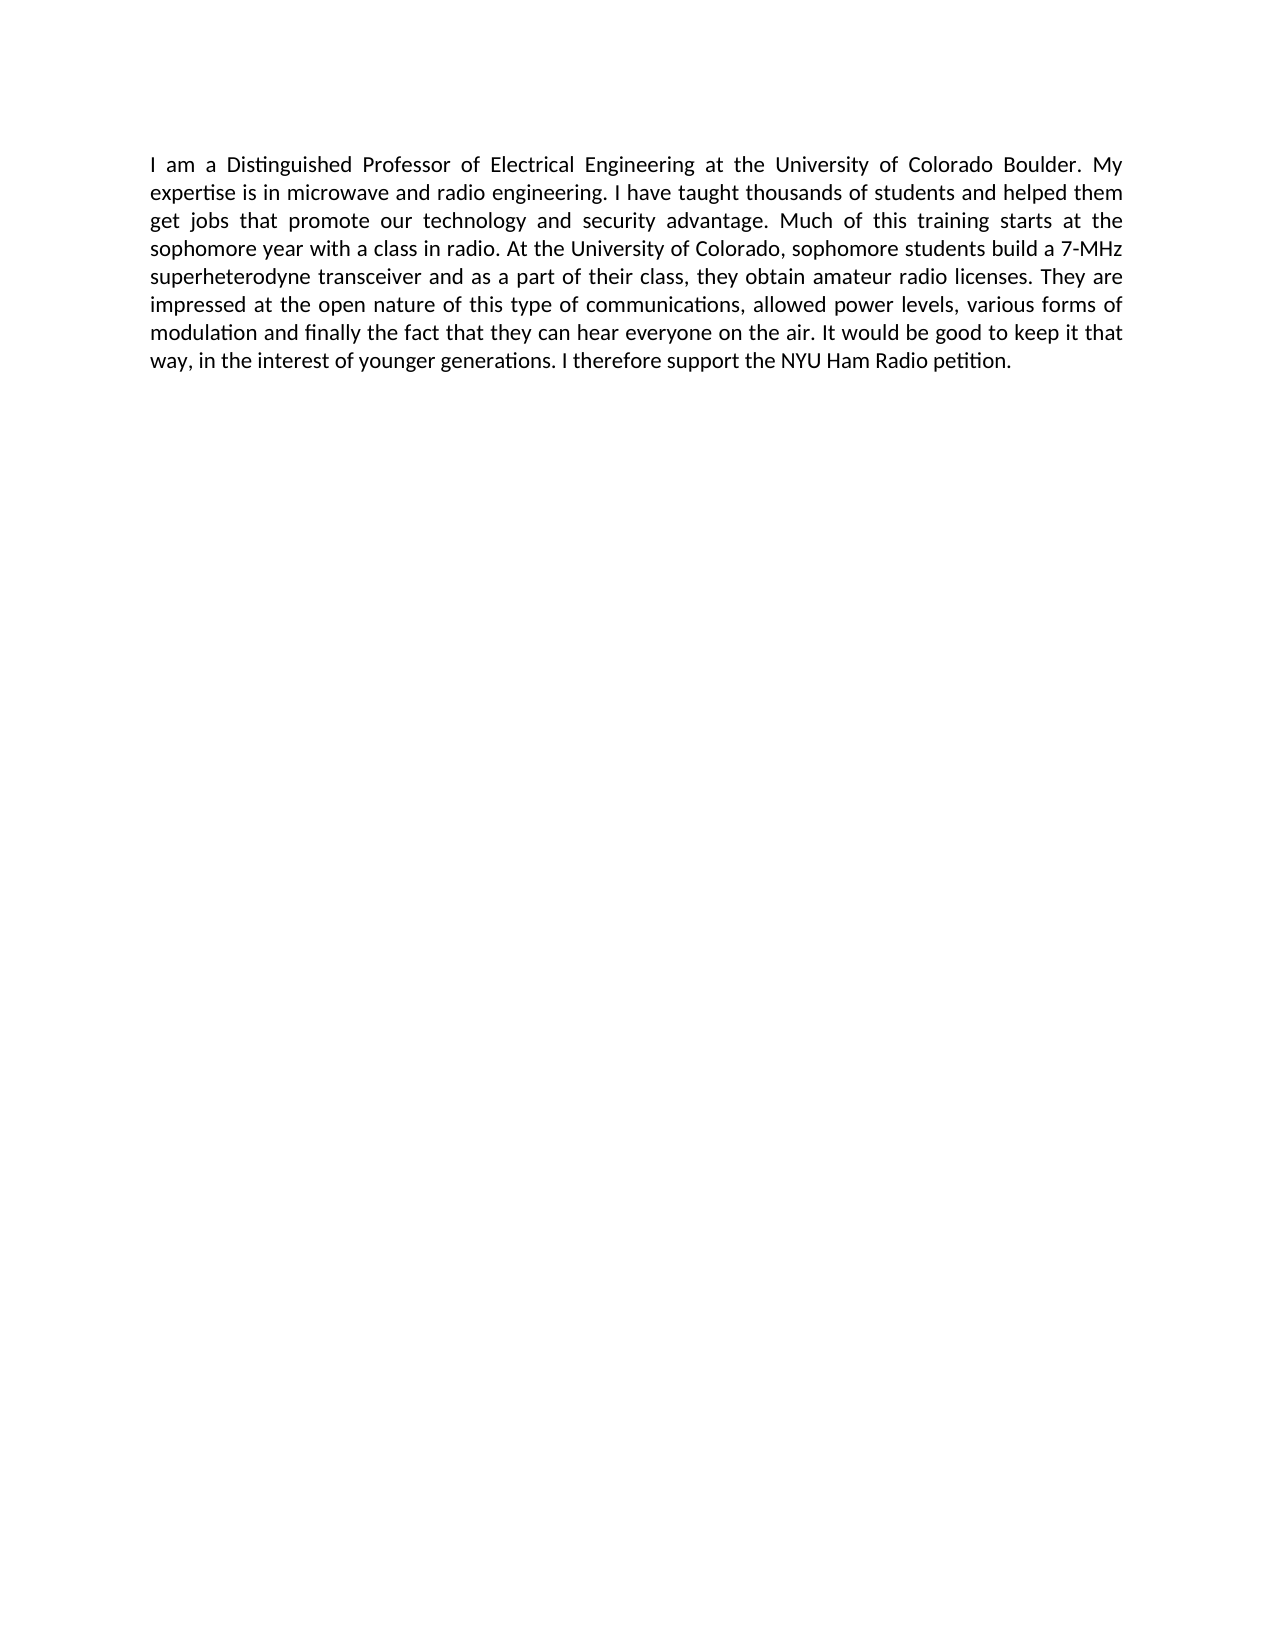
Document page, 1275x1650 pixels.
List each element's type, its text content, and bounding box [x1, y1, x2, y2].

text I am a Distinguished Professor of Electrical Engineering at the University of Colorado Boulder. My expertise is in microwave and radio engineering. I have taught thousands of students and helped them get jobs that promote our technology and security advantage. Much of this training starts at the sophomore year with a class in radio. At the University of Colorado, sophomore students build a 7-MHz superheterodyne transceiver and as a part of their class, they obtain amateur radio licenses. They are impressed at the open nature of this type of communications, allowed power levels, various forms of modulation and finally the fact that they can hear everyone on the air. It would be good to keep it that way, in the interest of younger generations. I therefore support the NYU Ham Radio petition. [150, 150, 1125, 374]
